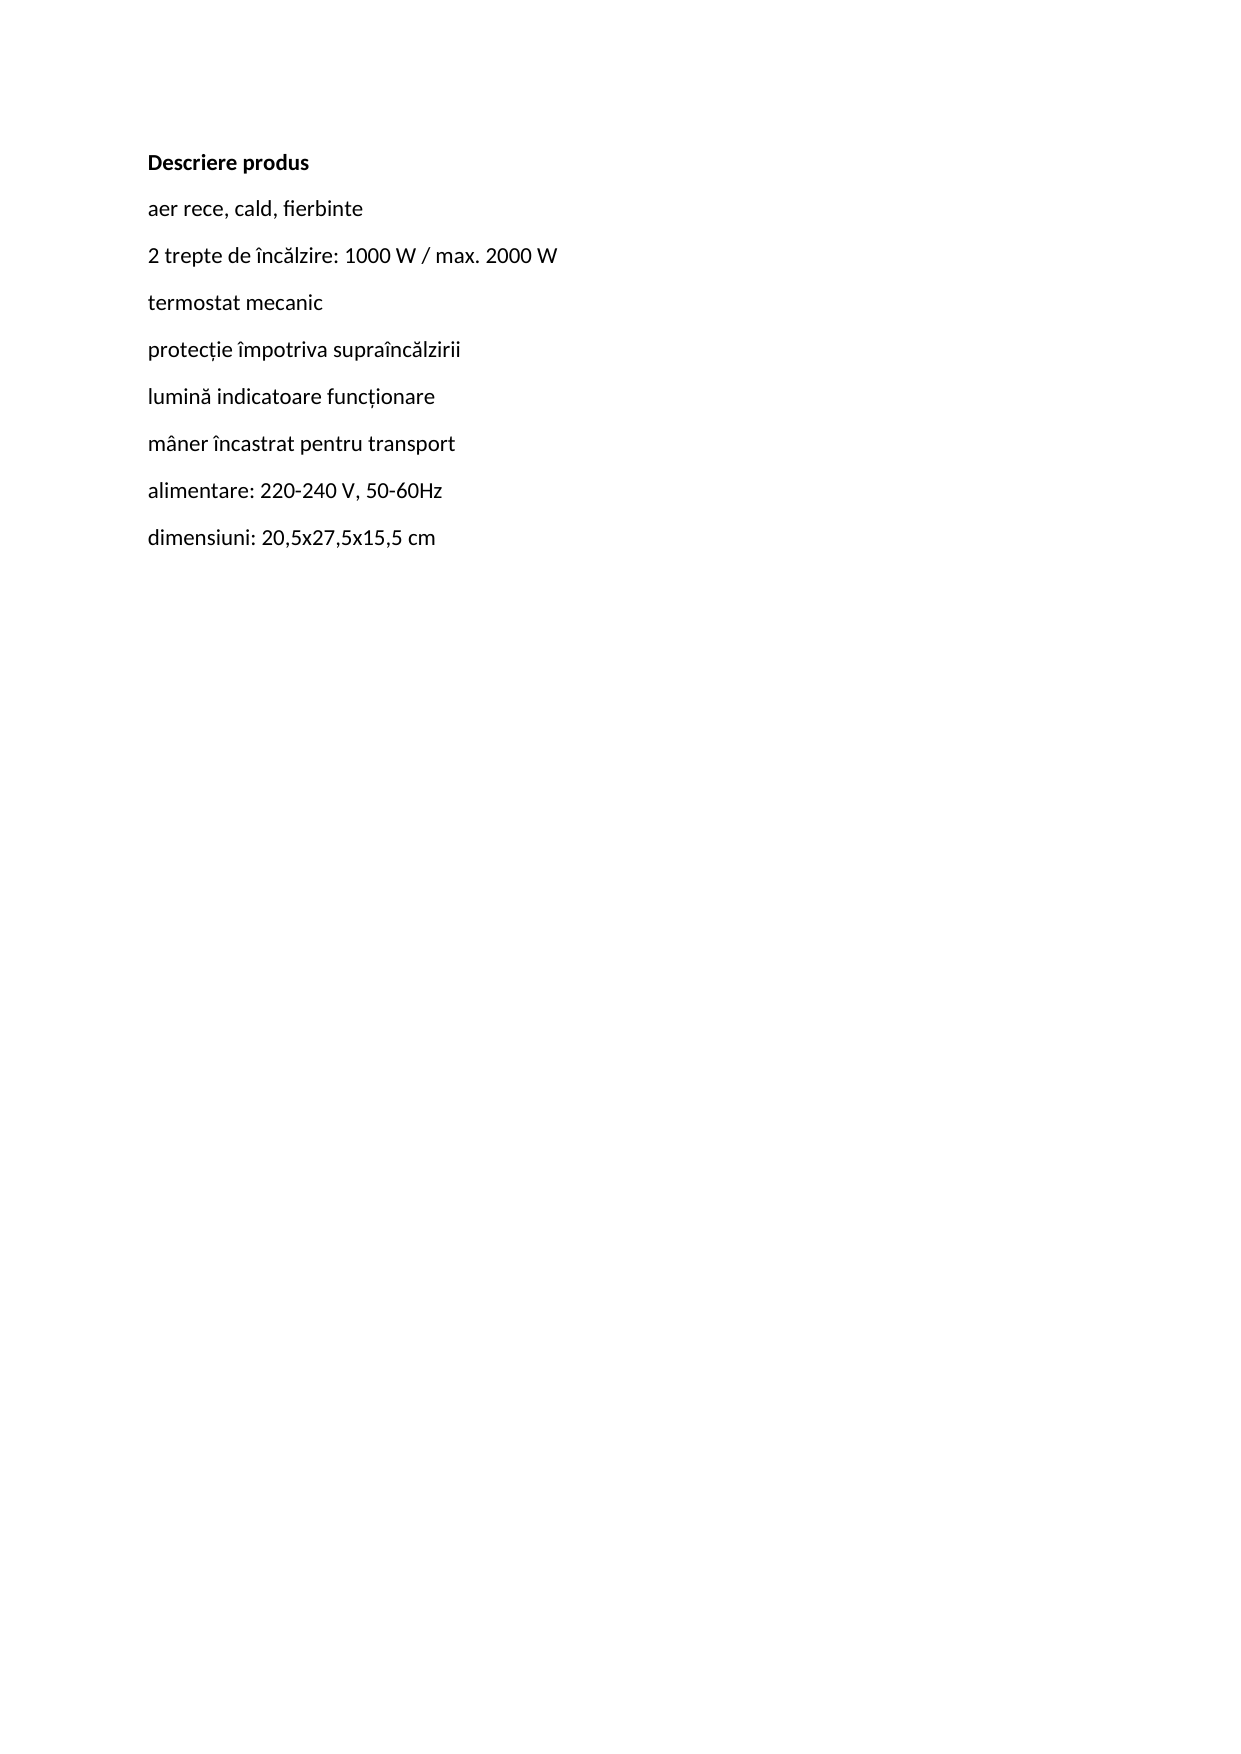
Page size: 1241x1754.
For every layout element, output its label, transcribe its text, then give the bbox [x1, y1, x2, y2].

text Descriere produs [148, 148, 1093, 176]
text aer rece, cald, fierbinte [148, 194, 1093, 222]
text mâner încastrat pentru transport [148, 429, 1093, 457]
text dimensiuni: 20,5x27,5x15,5 cm [148, 523, 1093, 551]
text protecție împotriva supraîncălzirii [148, 335, 1093, 363]
text alimentare: 220-240 V, 50-60Hz [148, 476, 1093, 504]
text 2 trepte de încălzire: 1000 W / max. 2000 W [148, 241, 1093, 269]
text termostat mecanic [148, 288, 1093, 316]
text lumină indicatoare funcționare [148, 382, 1093, 410]
